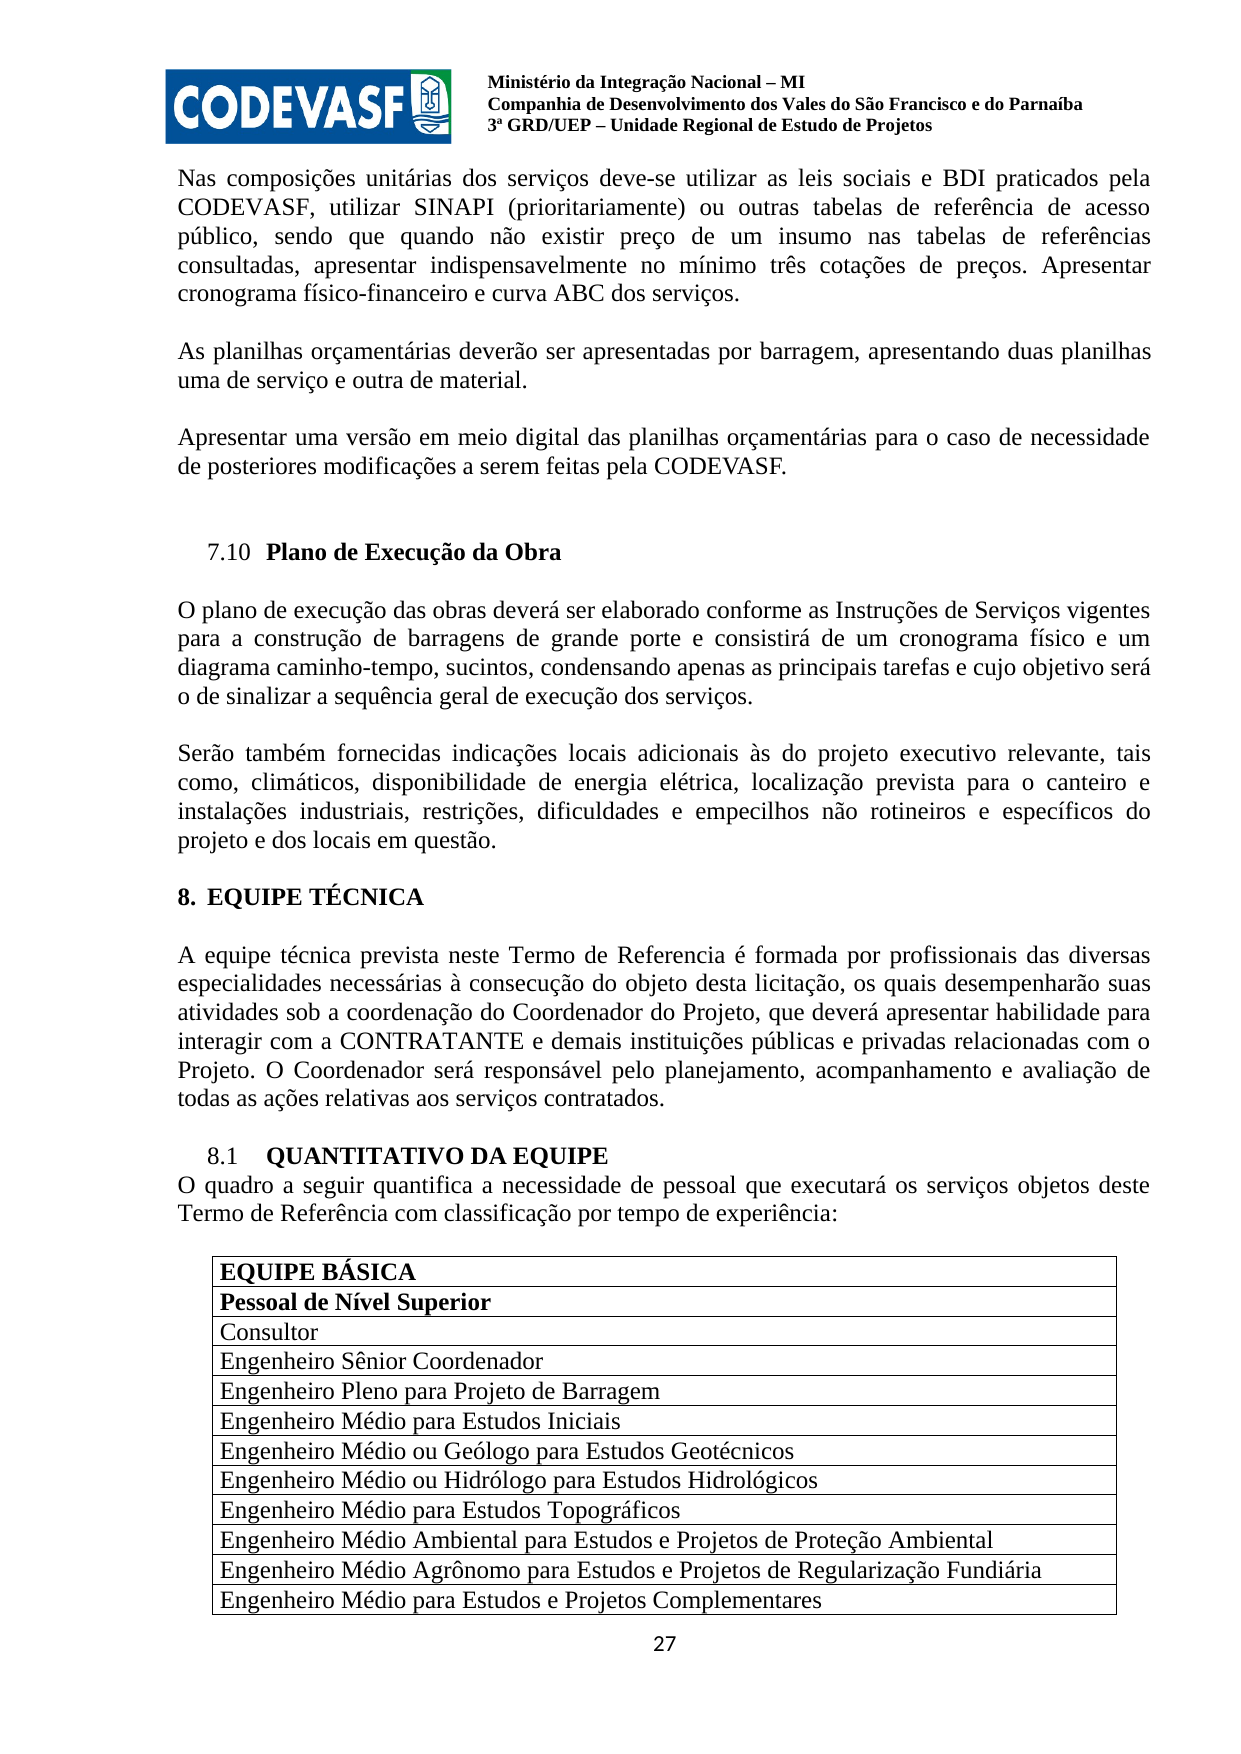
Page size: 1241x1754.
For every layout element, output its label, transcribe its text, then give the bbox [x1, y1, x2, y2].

table_cell Engenheiro Médio ou Hidrólogo para Estudos Hidrológicos [213, 1466, 1116, 1494]
text A equipe técnica prevista neste Termo de Referencia é formada por profissionais das diversas especialidades necessárias à consecução do objeto desta licitação, os quais desempenharão suas atividades sob a coordenação do Coordenador do Projeto, que deverá apresentar habilidade para interagir com a CONTRATANTE e demais instituições públicas e privadas relacionadas com o Projeto. O Coordenador será responsável pelo planejamento, acompanhamento e avaliação de todas as ações relativas aos serviços contratados. [177, 940, 1152, 1112]
table_cell Engenheiro Médio Agrônomo para Estudos e Projetos de Regularização Fundiária [213, 1555, 1116, 1584]
table_cell Pessoal de Nível Superior [213, 1287, 1116, 1316]
subtitle EQUIPE TÉCNICA [177, 882, 1152, 911]
text O plano de execução das obras deverá ser elaborado conforme as Instruções de Serviços vigentes para a construção de barragens de grande porte e consistirá de um cronograma físico e um diagrama caminho-tempo, sucintos, condensando apenas as principais tarefas e cujo objetivo será o de sinalizar a sequência geral de execução dos serviços. [177, 595, 1152, 710]
text As planilhas orçamentárias deverão ser apresentadas por barragem, apresentando duas planilhas uma de serviço e outra de material. [177, 336, 1152, 393]
table_cell Engenheiro Médio ou Geólogo para Estudos Geotécnicos [213, 1436, 1116, 1464]
table_cell Engenheiro Médio para Estudos e Projetos Complementares [213, 1585, 1116, 1613]
table_cell Engenheiro Médio para Estudos Iniciais [213, 1406, 1116, 1435]
table_header EQUIPE BÁSICA [213, 1257, 1116, 1286]
table_cell Engenheiro Médio Ambiental para Estudos e Projetos de Proteção Ambiental [213, 1525, 1116, 1554]
text Apresentar uma versão em meio digital das planilhas orçamentárias para o caso de necessidade de posteriores modificações a serem feitas pela CODEVASF. [177, 422, 1152, 480]
text O quadro a seguir quantifica a necessidade de pessoal que executará os serviços objetos deste Termo de Referência com classificação por tempo de experiência: [177, 1170, 1152, 1227]
table_cell Engenheiro Sênior Coordenador [213, 1346, 1116, 1375]
text Nas composições unitárias dos serviços deve-se utilizar as leis sociais e BDI praticados pela CODEVASF, utilizar SINAPI (prioritariamente) ou outras tabelas de referência de acesso público, sendo que quando não existir preço de um insumo nas tabelas de referências consultadas, apresentar indispensavelmente no mínimo três cotações de preços. Apresentar cronograma físico-financeiro e curva ABC dos serviços. [177, 163, 1152, 307]
table_cell Consultor [213, 1317, 1116, 1345]
table_cell Engenheiro Médio para Estudos Topográficos [213, 1495, 1116, 1524]
table_cell Engenheiro Pleno para Projeto de Barragem [213, 1376, 1116, 1405]
list QUANTITATIVO DA EQUIPE [207, 1141, 1152, 1170]
text Serão também fornecidas indicações locais adicionais às do projeto executivo relevante, tais como, climáticos, disponibilidade de energia elétrica, localização prevista para o canteiro e instalações industriais, restrições, dificuldades e empecilhos não rotineiros e específicos do projeto e dos locais em questão. [177, 738, 1152, 853]
list Plano de Execução da Obra [207, 537, 1152, 566]
picture [165, 69, 452, 144]
